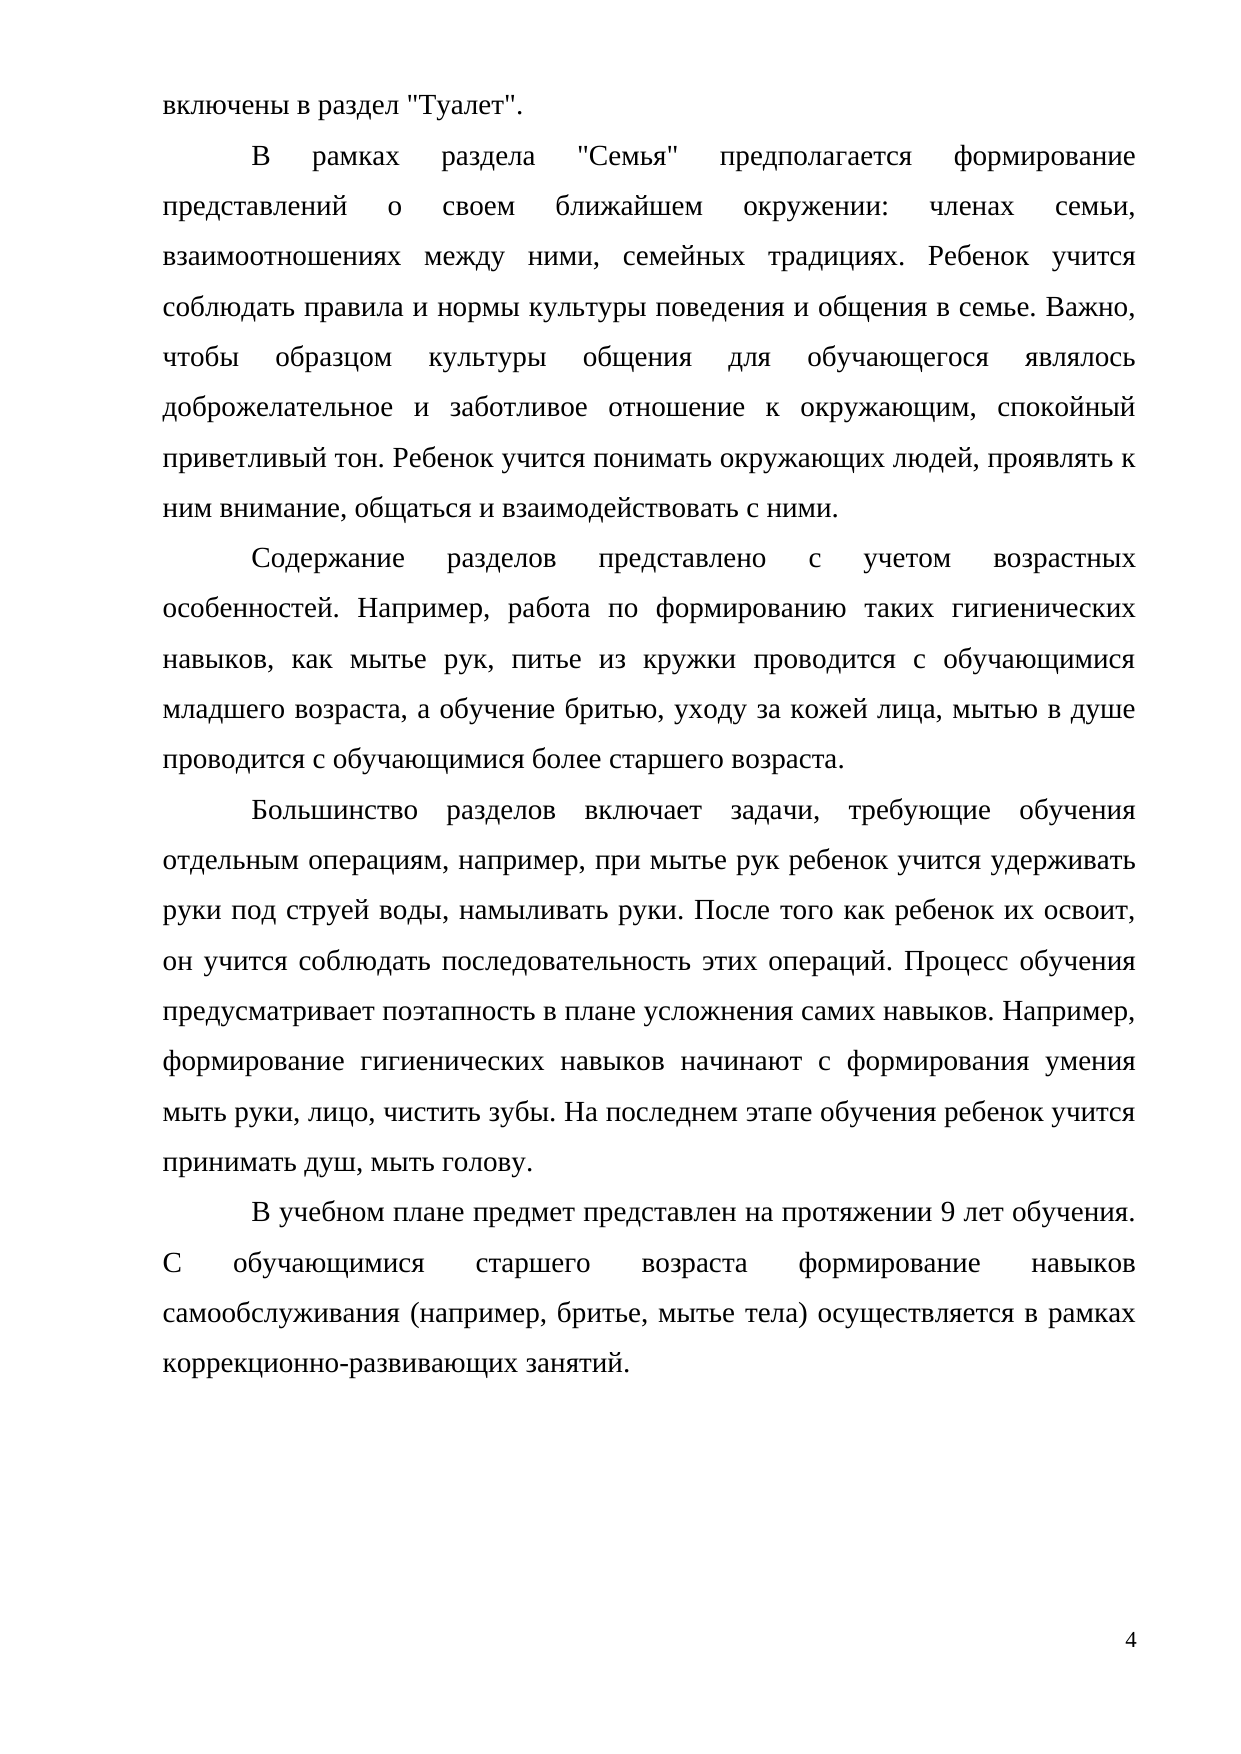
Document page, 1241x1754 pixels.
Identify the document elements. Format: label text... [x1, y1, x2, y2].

text В рамках раздела "Семья" предполагается формирование представлений о своем ближайшем окружении: членах семьи, взаимоотношениях между ними, семейных традициях. Ребенок учится соблюдать правила и нормы культуры поведения и общения в семье. Важно, чтобы образцом культуры общения для обучающегося являлось доброжелательное и заботливое отношение к окружающим, спокойный приветливый тон. Ребенок учится понимать окружающих людей, проявлять к ним внимание, общаться и взаимодействовать с ними. [162, 138, 1137, 523]
text Содержание разделов представлено с учетом возрастных особенностей. Например, работа по формированию таких гигиенических навыков, как мытье рук, питье из кружки проводится с обучающимися младшего возраста, а обучение бритью, уходу за кожей лица, мытью в душе проводится с обучающимися более старшего возраста. [162, 540, 1137, 775]
text Большинство разделов включает задачи, требующие обучения отдельным операциям, например, при мытье рук ребенок учится удерживать руки под струей воды, намыливать руки. После того как ребенок их освоит, он учится соблюдать последовательность этих операций. Процесс обучения предусматривает поэтапность в плане усложнения самих навыков. Например, формирование гигиенических навыков начинают с формирования умения мыть руки, лицо, чистить зубы. На последнем этапе обучения ребенок учится принимать душ, мыть голову. [162, 792, 1137, 1178]
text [162, 87, 1137, 121]
text В учебном плане предмет представлен на протяжении 9 лет обучения. С обучающимися старшего возраста формирование навыков самообслуживания (например, бритье, мытье тела) осуществляется в рамках коррекционно-развивающих занятий. [162, 1194, 1137, 1379]
